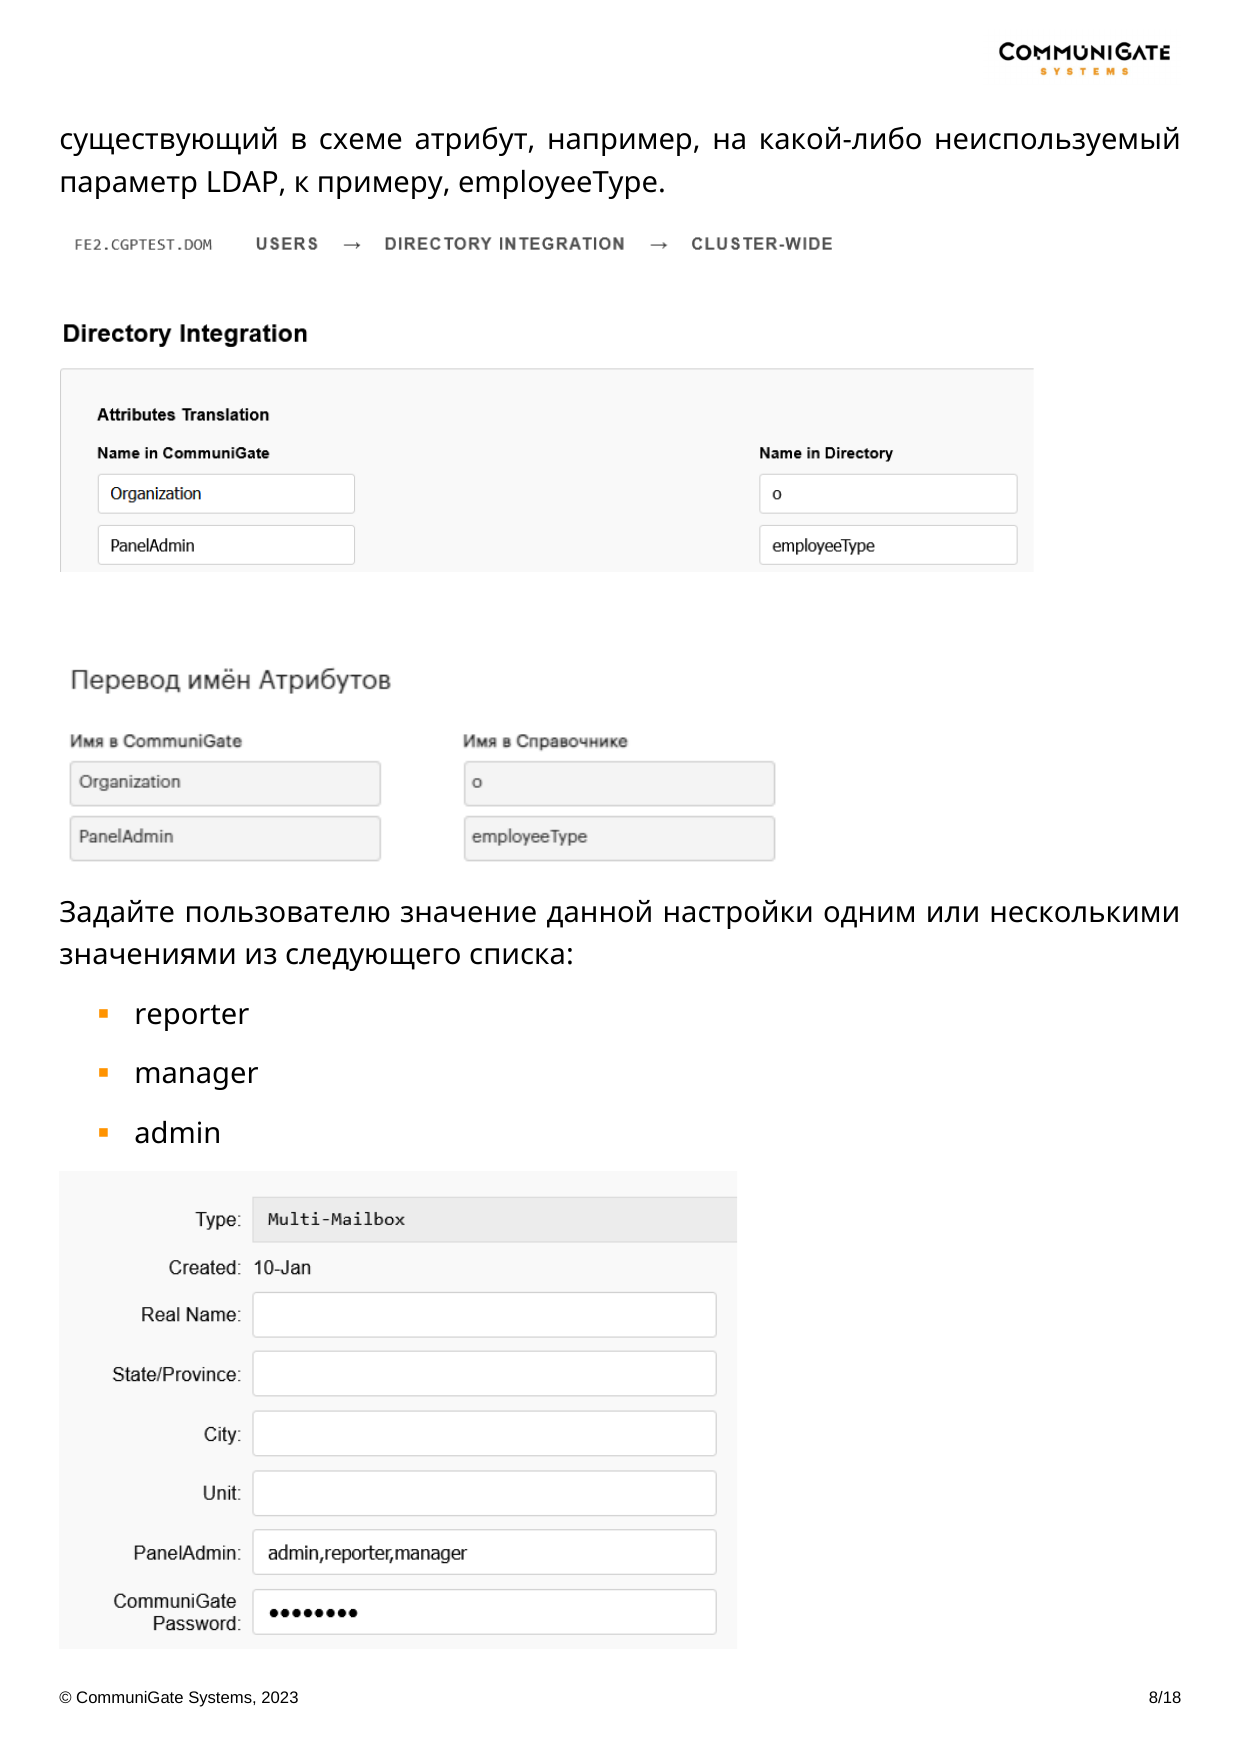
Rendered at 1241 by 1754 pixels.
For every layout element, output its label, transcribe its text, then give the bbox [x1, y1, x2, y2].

picture [983, 29, 1182, 85]
list reporter [97, 993, 1181, 1033]
text Задайте пользователю значение данной настройки одним или несколькими значениями из следующего списка: [59, 891, 1181, 973]
picture [59, 1171, 738, 1649]
list manager [97, 1053, 1181, 1092]
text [59, 118, 1181, 201]
picture [59, 650, 785, 871]
picture [59, 220, 1034, 572]
list admin [97, 1112, 1181, 1152]
